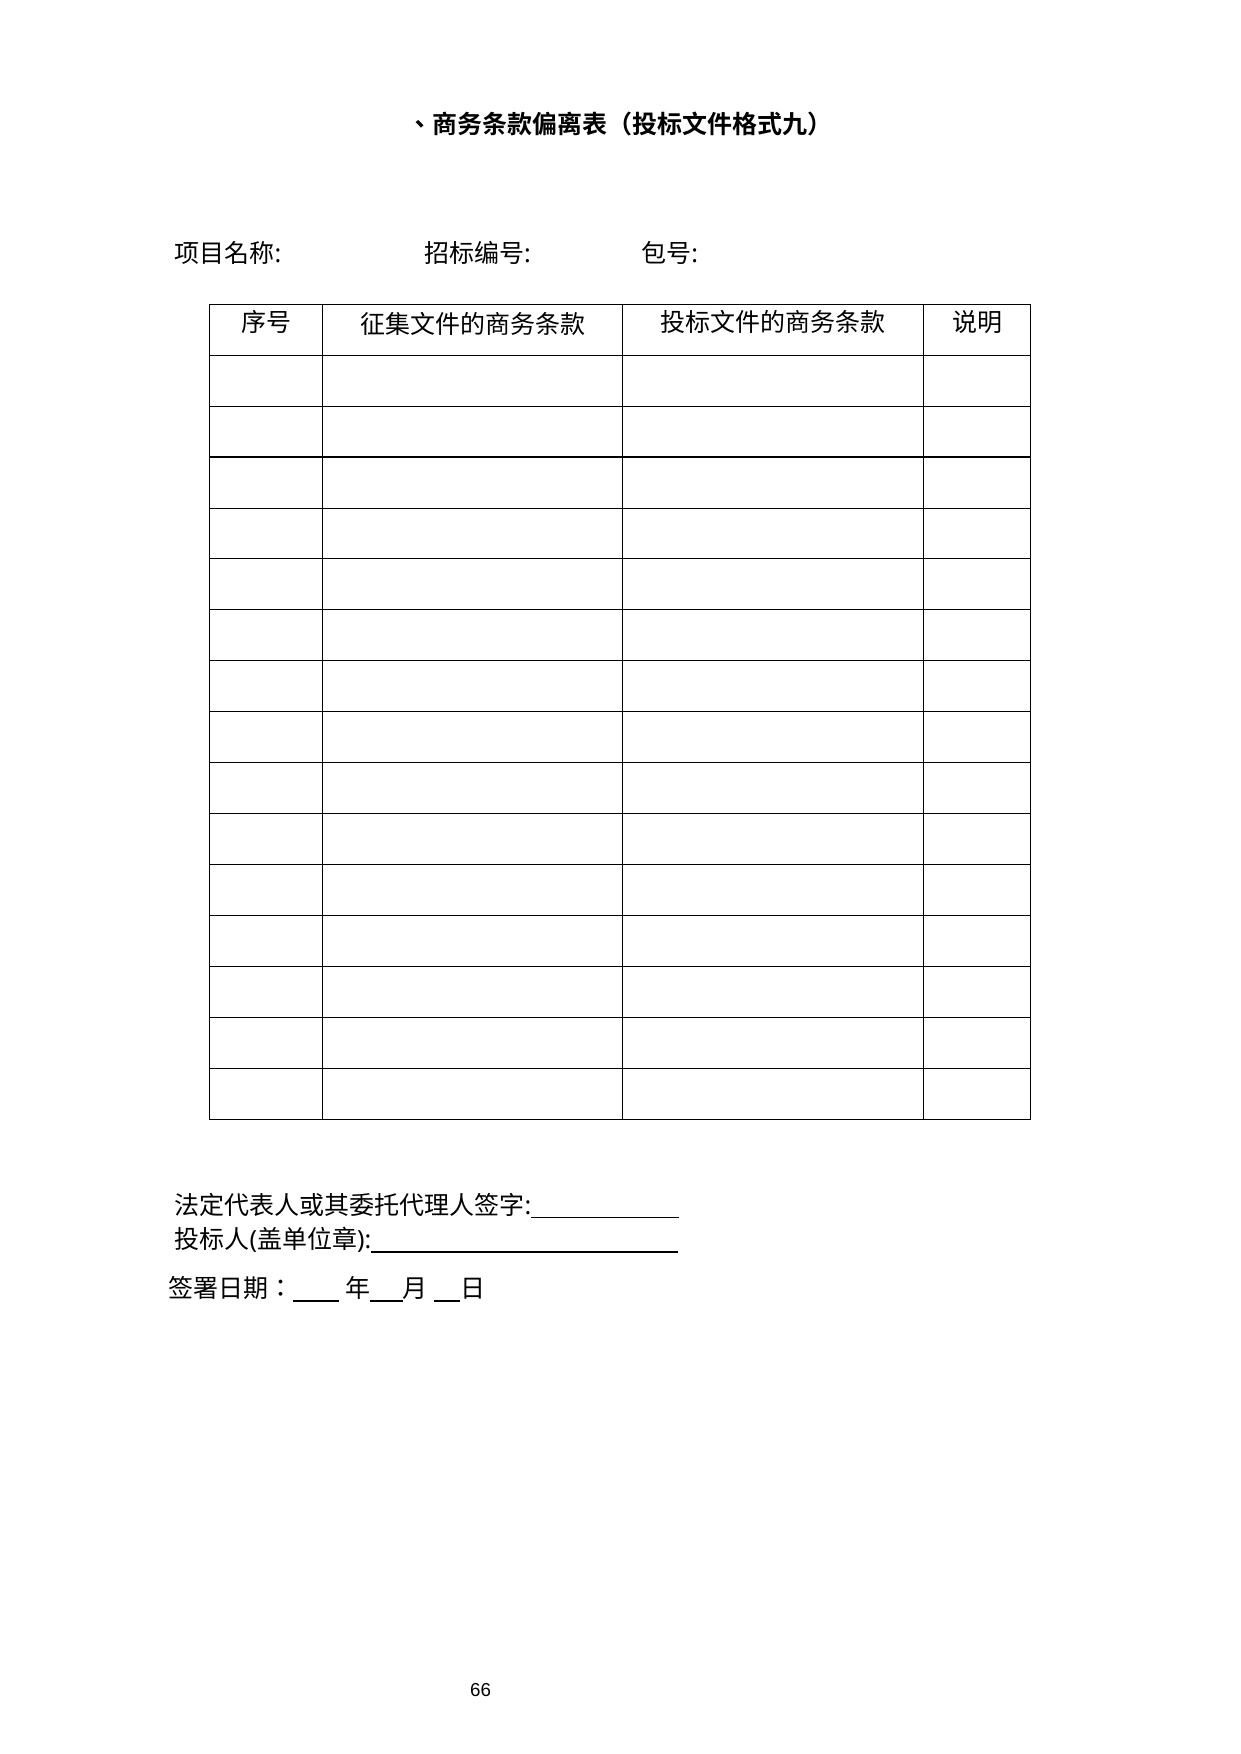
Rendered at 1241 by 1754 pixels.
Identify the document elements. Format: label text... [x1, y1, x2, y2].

table_cell [210, 1018, 322, 1068]
table_cell [623, 610, 923, 660]
table_cell [924, 763, 1030, 813]
table_cell [623, 865, 923, 915]
table_cell [924, 865, 1030, 915]
table_cell [623, 712, 923, 762]
table_cell [924, 1069, 1030, 1119]
table_cell [924, 712, 1030, 762]
table_cell [623, 967, 923, 1017]
table_cell [924, 967, 1030, 1017]
table_cell [210, 356, 322, 406]
table_cell [210, 814, 322, 864]
table_cell [323, 865, 622, 915]
text 签署日期： 年 月 日 [118, 1256, 1122, 1308]
table_cell [210, 610, 322, 660]
table_cell [323, 916, 622, 966]
table_cell [924, 356, 1030, 406]
table_cell [924, 610, 1030, 660]
table_cell [623, 356, 923, 406]
subtitle 、商务条款偏离表（投标文件格式九） [118, 106, 1122, 140]
text 法定代表人或其委托代理人签字: [174, 1188, 1122, 1222]
table_header 说明 [924, 305, 1030, 354]
table_cell [623, 916, 923, 966]
table_cell [323, 1018, 622, 1068]
table_cell [210, 763, 322, 813]
table_cell [323, 661, 622, 711]
table_cell [323, 814, 622, 864]
table_cell [323, 610, 622, 660]
table_header 投标文件的商务条款 [623, 305, 923, 354]
table_cell [623, 407, 923, 456]
table_cell [623, 559, 923, 609]
table_cell [323, 356, 622, 406]
table_cell [623, 509, 923, 558]
table_cell [623, 1018, 923, 1068]
table_cell [924, 1018, 1030, 1068]
table_cell [210, 865, 322, 915]
table_cell [323, 407, 622, 456]
table_cell [623, 458, 923, 507]
table_cell [323, 967, 622, 1017]
table_cell [623, 814, 923, 864]
table_cell [924, 814, 1030, 864]
table_header 征集文件的商务条款 [323, 305, 622, 354]
table_cell [924, 509, 1030, 558]
table_cell [323, 1069, 622, 1119]
table_cell [210, 712, 322, 762]
text 投标人(盖单位章): [174, 1222, 1122, 1256]
table_cell [210, 509, 322, 558]
table_cell [623, 661, 923, 711]
table_cell [210, 407, 322, 456]
table_cell [210, 559, 322, 609]
table_cell [924, 407, 1030, 456]
table_cell [210, 661, 322, 711]
table_header 序号 [210, 305, 322, 354]
table_cell [210, 1069, 322, 1119]
text 项目名称: 招标编号: 包号: [174, 236, 1122, 269]
table_cell [210, 916, 322, 966]
table_cell [210, 458, 322, 507]
table_cell [323, 712, 622, 762]
table_cell [924, 916, 1030, 966]
table_cell [210, 967, 322, 1017]
table_cell [924, 458, 1030, 507]
table_cell [323, 509, 622, 558]
table_cell [623, 763, 923, 813]
table_cell [623, 1069, 923, 1119]
table_cell [924, 661, 1030, 711]
table_cell [323, 458, 622, 507]
table_cell [924, 559, 1030, 609]
table_cell [323, 559, 622, 609]
table_cell [323, 763, 622, 813]
